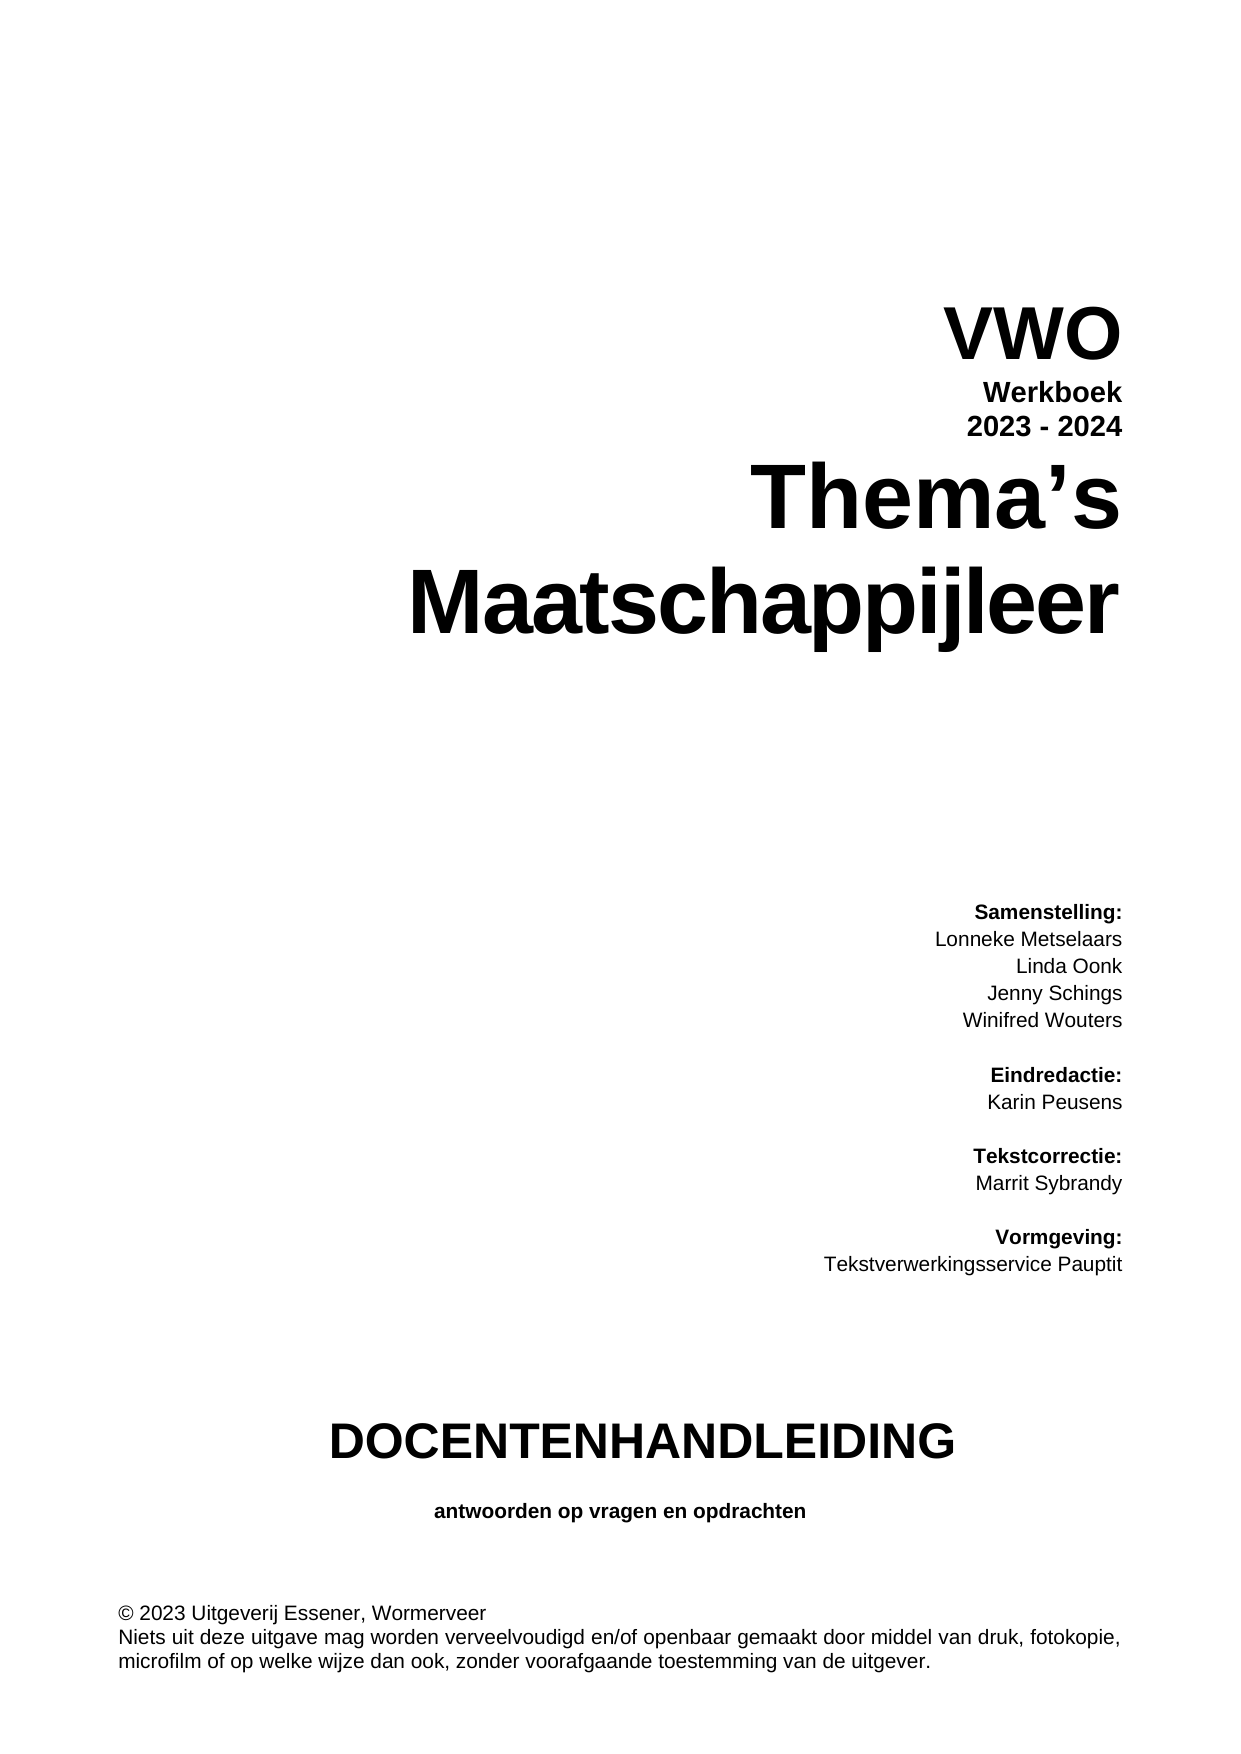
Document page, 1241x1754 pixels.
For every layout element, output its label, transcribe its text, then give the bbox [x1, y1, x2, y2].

text Samenstelling: [118, 897, 1122, 924]
text Tekstverwerkingsservice Pauptit [118, 1249, 1122, 1276]
text Marrit Sybrandy [118, 1168, 1122, 1195]
text Jenny Schings [118, 978, 1122, 1005]
text Thema’s [118, 442, 1122, 548]
text Maatschappijleer [118, 548, 1122, 653]
text VWO [118, 289, 1122, 375]
text Tekstcorrectie: [118, 1141, 1122, 1168]
text antwoorden op vragen en opdrachten [118, 1496, 1122, 1523]
text Eindredactie: [118, 1059, 1122, 1086]
text Linda Oonk [118, 951, 1122, 978]
text Werkboek [118, 375, 1122, 409]
text DOCENTENHANDLEIDING [162, 1411, 1122, 1469]
text Winifred Wouters [118, 1005, 1122, 1032]
text Karin Peusens [118, 1086, 1122, 1113]
text Vormgeving: [118, 1222, 1122, 1249]
text Lonneke Metselaars [118, 924, 1122, 951]
text 2023 - 2024 [118, 409, 1122, 442]
